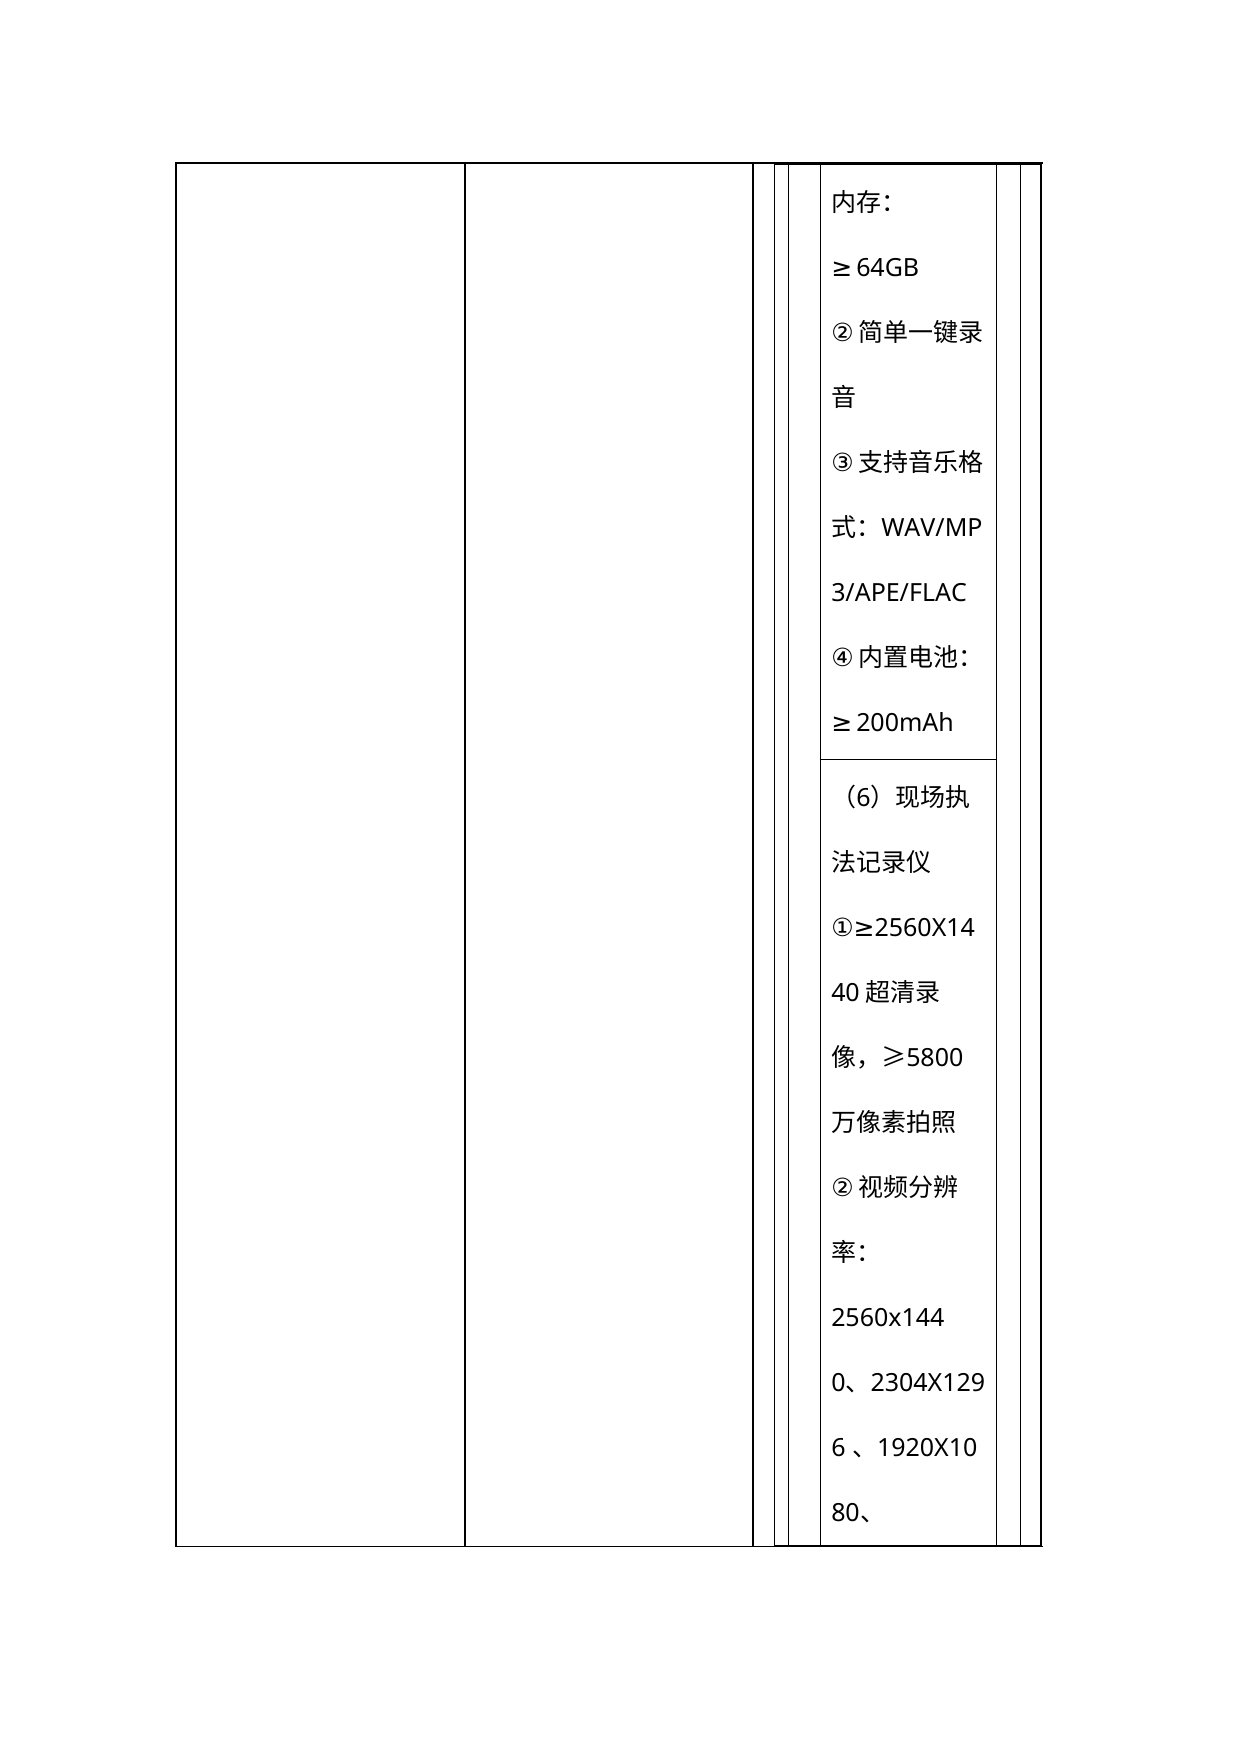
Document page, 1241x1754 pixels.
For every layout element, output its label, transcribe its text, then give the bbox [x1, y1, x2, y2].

table_cell [754, 164, 774, 1546]
table_cell [821, 165, 996, 759]
table_cell [466, 164, 752, 1546]
table_cell [1021, 165, 1040, 1545]
table_cell [997, 165, 1020, 1545]
table_cell [775, 165, 788, 1545]
table_cell [789, 165, 820, 1545]
table_cell [821, 760, 996, 1545]
table_cell 1 [177, 164, 464, 1546]
